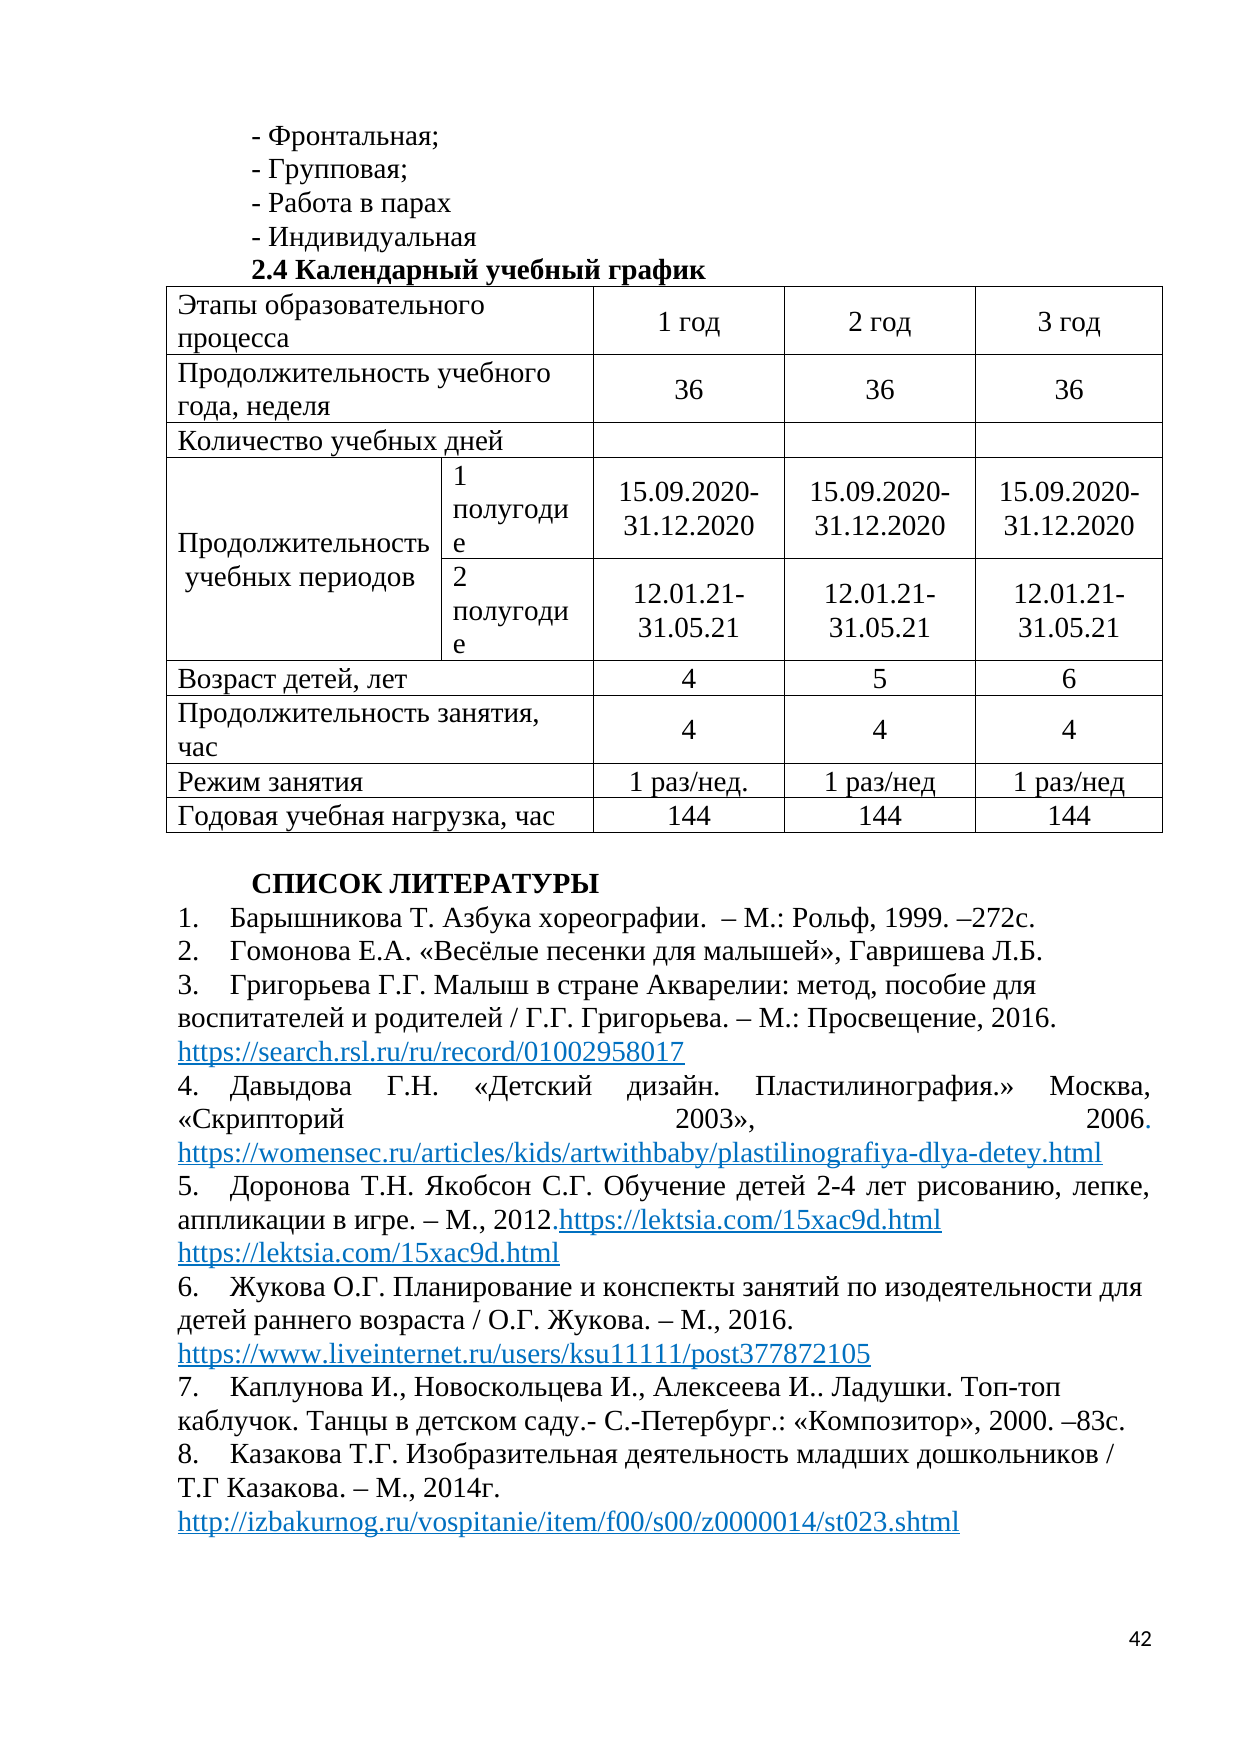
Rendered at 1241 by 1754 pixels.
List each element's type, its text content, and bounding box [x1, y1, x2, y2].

text https://search.rsl.ru/ru/record/01002958017 [177, 1034, 1152, 1068]
list Григорьева Г.Г. Малыш в стране Акварелии: метод, пособие для воспитателей и родителей / Г.Г. Григорьева. – М.: Просвещение, 2016. [177, 967, 1152, 1034]
list Барышникова Т. Азбука хореографии. – М.: Рольф, 1999. –272с. [177, 900, 1152, 933]
table_cell 36 [976, 355, 1162, 422]
table_cell [976, 423, 1162, 457]
list Давыдова Г.Н. «Детский дизайн. Пластилинография.» Москва, «Скрипторий 2003», 2006. https://womensec.ru/articles/kids/artwithbaby/plastilinografiya-dlya-detey.html [177, 1068, 1152, 1168]
table_cell 15.09.2020-31.12.2020 [976, 458, 1162, 558]
list Доронова Т.Н. Якобсон С.Г. Обучение детей 2-4 лет рисованию, лепке, аппликации в игре. – М., 2012.https://lektsia.com/15xac9d.html [177, 1168, 1152, 1235]
table_cell 4 [594, 696, 784, 763]
text 2.4 Календарный учебный график [177, 252, 1152, 286]
table_cell 12.01.21-31.05.21 [785, 559, 975, 660]
text https://lektsia.com/15xac9d.html [177, 1235, 1152, 1269]
table_cell 4 [785, 696, 975, 763]
list Гомонова Е.А. «Весёлые песенки для малышей», Гавришева Л.Б. [177, 933, 1152, 967]
table_cell 15.09.2020-31.12.2020 [594, 458, 784, 558]
table_cell 4 [976, 696, 1162, 763]
table_cell 12.01.21-31.05.21 [976, 559, 1162, 660]
table_cell Продолжительность учебного года, неделя [167, 355, 593, 422]
table_header 3 год [976, 287, 1162, 354]
table_cell 36 [785, 355, 975, 422]
table_cell 12.01.21-31.05.21 [594, 559, 784, 660]
table_cell 6 [976, 661, 1162, 694]
table_cell 1 раз/нед [785, 764, 975, 797]
table_cell 1 полугодие [442, 458, 593, 558]
table_cell Количество учебных дней [167, 423, 593, 457]
text СПИСОК ЛИТЕРАТУРЫ [177, 866, 1152, 900]
table_cell 144 [976, 798, 1162, 832]
table_cell Продолжительность учебных периодов [167, 458, 441, 660]
table_cell 2 полугодие [442, 559, 593, 660]
table_header 1 год [594, 287, 784, 354]
text http://izbakurnog.ru/vospitanie/item/f00/s00/z0000014/st023.shtml [177, 1504, 1152, 1537]
text - Фронтальная; [177, 118, 1152, 152]
table_cell 144 [785, 798, 975, 832]
list Жукова О.Г. Планирование и конспекты занятий по изодеятельности для детей раннего возраста / О.Г. Жукова. – М., 2016. [177, 1269, 1152, 1336]
table_cell 5 [785, 661, 975, 694]
table_cell Возраст детей, лет [167, 661, 593, 694]
text - Работа в парах [177, 185, 1152, 219]
text - Индивидуальная [177, 219, 1152, 252]
table_cell Режим занятия [167, 764, 593, 797]
table_header 2 год [785, 287, 975, 354]
table_cell 36 [594, 355, 784, 422]
table_cell 4 [594, 661, 784, 694]
table_cell [594, 423, 784, 457]
table_cell 144 [594, 798, 784, 832]
table_cell Годовая учебная нагрузка, час [167, 798, 593, 832]
list Казакова Т.Г. Изобразительная деятельность младших дошкольников / Т.Г Казакова. – М., 2014г. [177, 1437, 1152, 1504]
table_cell 15.09.2020-31.12.2020 [785, 458, 975, 558]
table_cell Продолжительность занятия, час [167, 696, 593, 763]
list Каплунова И., Новоскольцева И., Алексеева И.. Ладушки. Топ-топ каблучок. Танцы в детском саду.- С.-Петербург.: «Композитор», 2000. –83с. [177, 1369, 1152, 1437]
table_cell [785, 423, 975, 457]
table_cell 1 раз/нед [976, 764, 1162, 797]
text https://www.liveinternet.ru/users/ksu11111/post377872105 [177, 1336, 1152, 1369]
text - Групповая; [177, 152, 1152, 185]
table_header Этапы образовательного процесса [167, 287, 593, 354]
table_cell 1 раз/нед. [594, 764, 784, 797]
